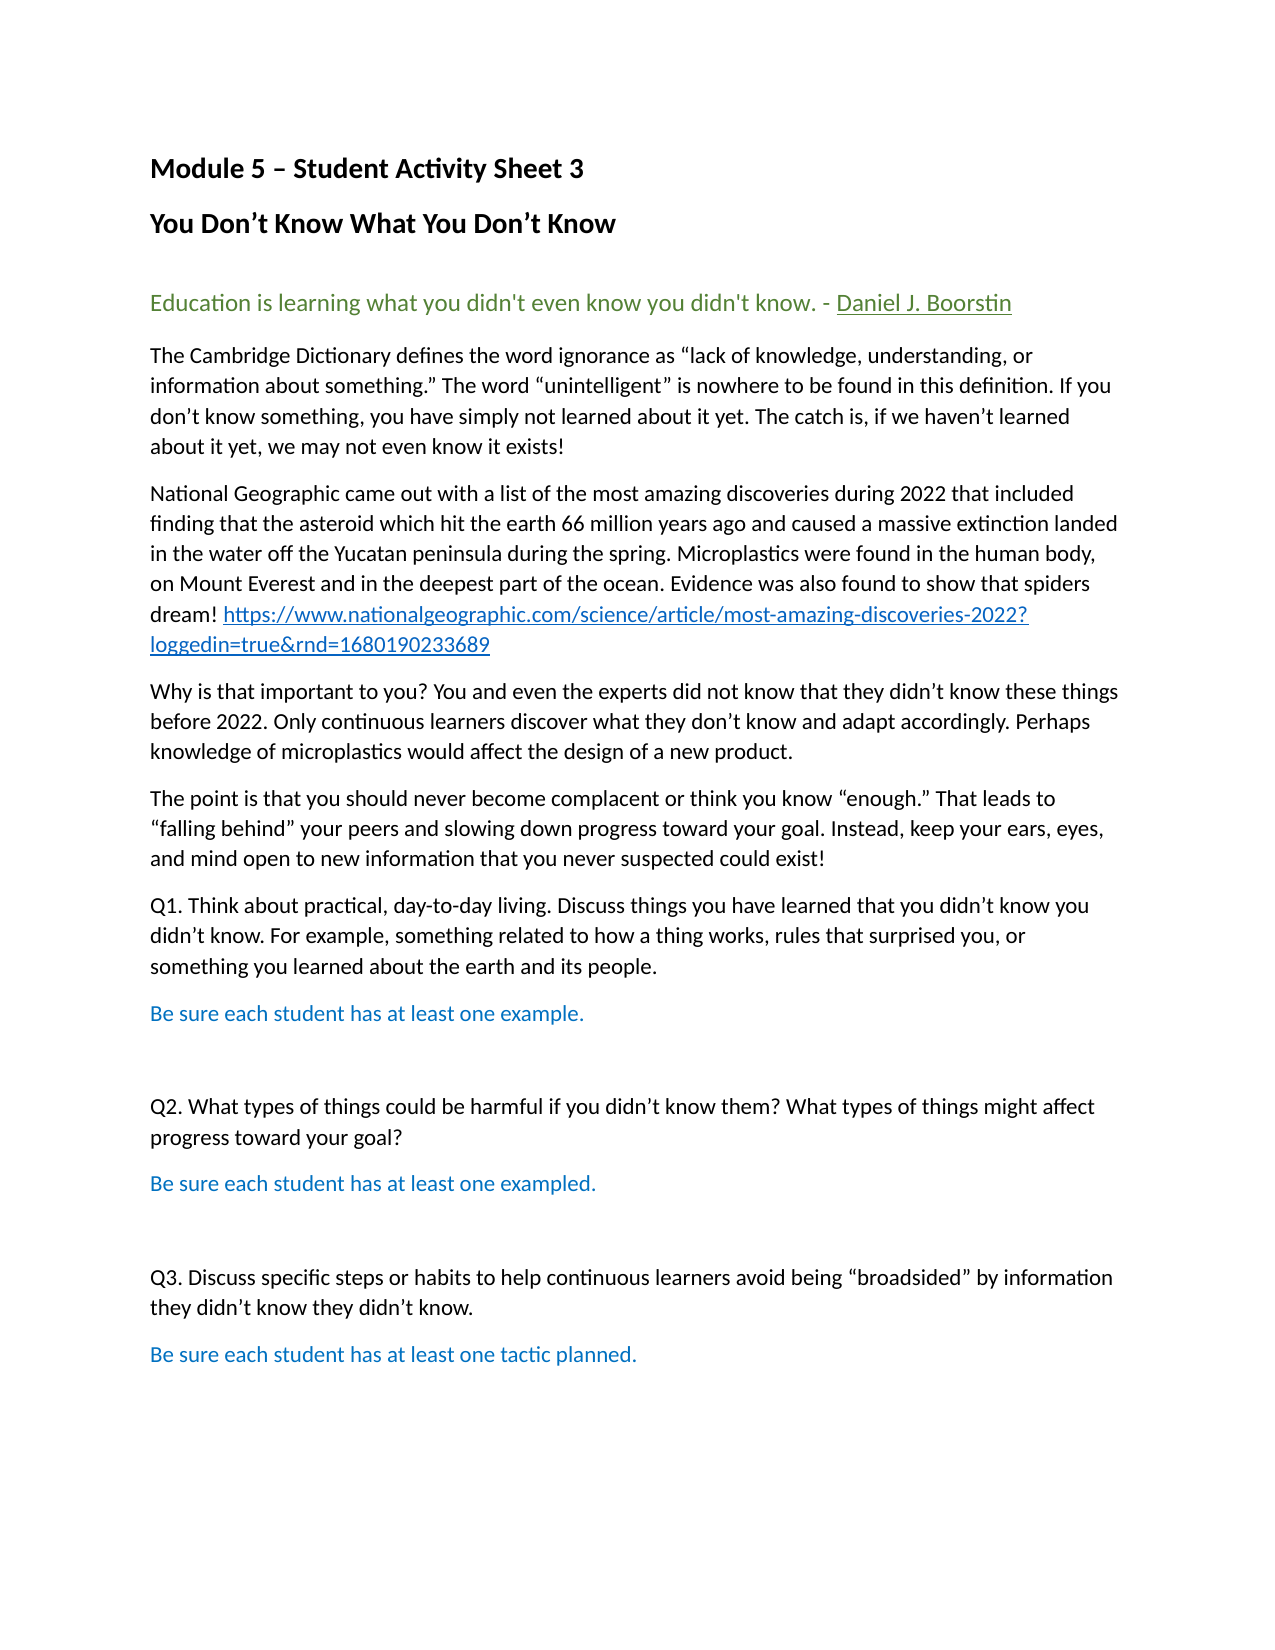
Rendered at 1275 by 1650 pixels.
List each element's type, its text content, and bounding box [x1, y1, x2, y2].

text The Cambridge Dictionary defines the word ignorance as “lack of knowledge, understanding, or information about something.” The word “unintelligent” is nowhere to be found in this definition. If you don’t know something, you have simply not learned about it yet. The catch is, if we haven’t learned about it yet, we may not even know it exists! [150, 341, 1125, 460]
text You Don’t Know What You Don’t Know [150, 205, 1125, 241]
text Q3. Discuss specific steps or habits to help continuous learners avoid being “broadsided” by information they didn’t know they didn’t know. [150, 1263, 1125, 1322]
text National Geographic came out with a list of the most amazing discoveries during 2022 that included finding that the asteroid which hit the earth 66 million years ago and caused a massive extinction landed in the water off the Yucatan peninsula during the spring. Microplastics were found in the human body, on Mount Everest and in the deepest part of the ocean. Evidence was also found to show that spiders dream! https://www.nationalgeographic.com/science/article/most-amazing-discoveries-2022?loggedin=true&rnd=1680190233689 [150, 479, 1125, 658]
text Be sure each student has at least one exampled. [150, 1169, 1125, 1198]
text Q2. What types of things could be harmful if you didn’t know them? What types of things might affect progress toward your goal? [150, 1092, 1125, 1151]
text Module 5 – Student Activity Sheet 3 [150, 150, 1125, 186]
text Education is learning what you didn't even know you didn't know. - Daniel J. Boorstin [150, 260, 1125, 318]
text Q1. Think about practical, day-to-day living. Discuss things you have learned that you didn’t know you didn’t know. For example, something related to how a thing works, rules that surprised you, or something you learned about the earth and its people. [150, 891, 1125, 980]
text Why is that important to you? You and even the experts did not know that they didn’t know these things before 2022. Only continuous learners discover what they don’t know and adapt accordingly. Perhaps knowledge of microplastics would affect the design of a new product. [150, 677, 1125, 765]
text Be sure each student has at least one example. [150, 999, 1125, 1027]
text Be sure each student has at least one tactic planned. [150, 1340, 1125, 1368]
text The point is that you should never become complacent or think you know “enough.” That leads to “falling behind” your peers and slowing down progress toward your goal. Instead, keep your ears, eyes, and mind open to new information that you never suspected could exist! [150, 784, 1125, 873]
